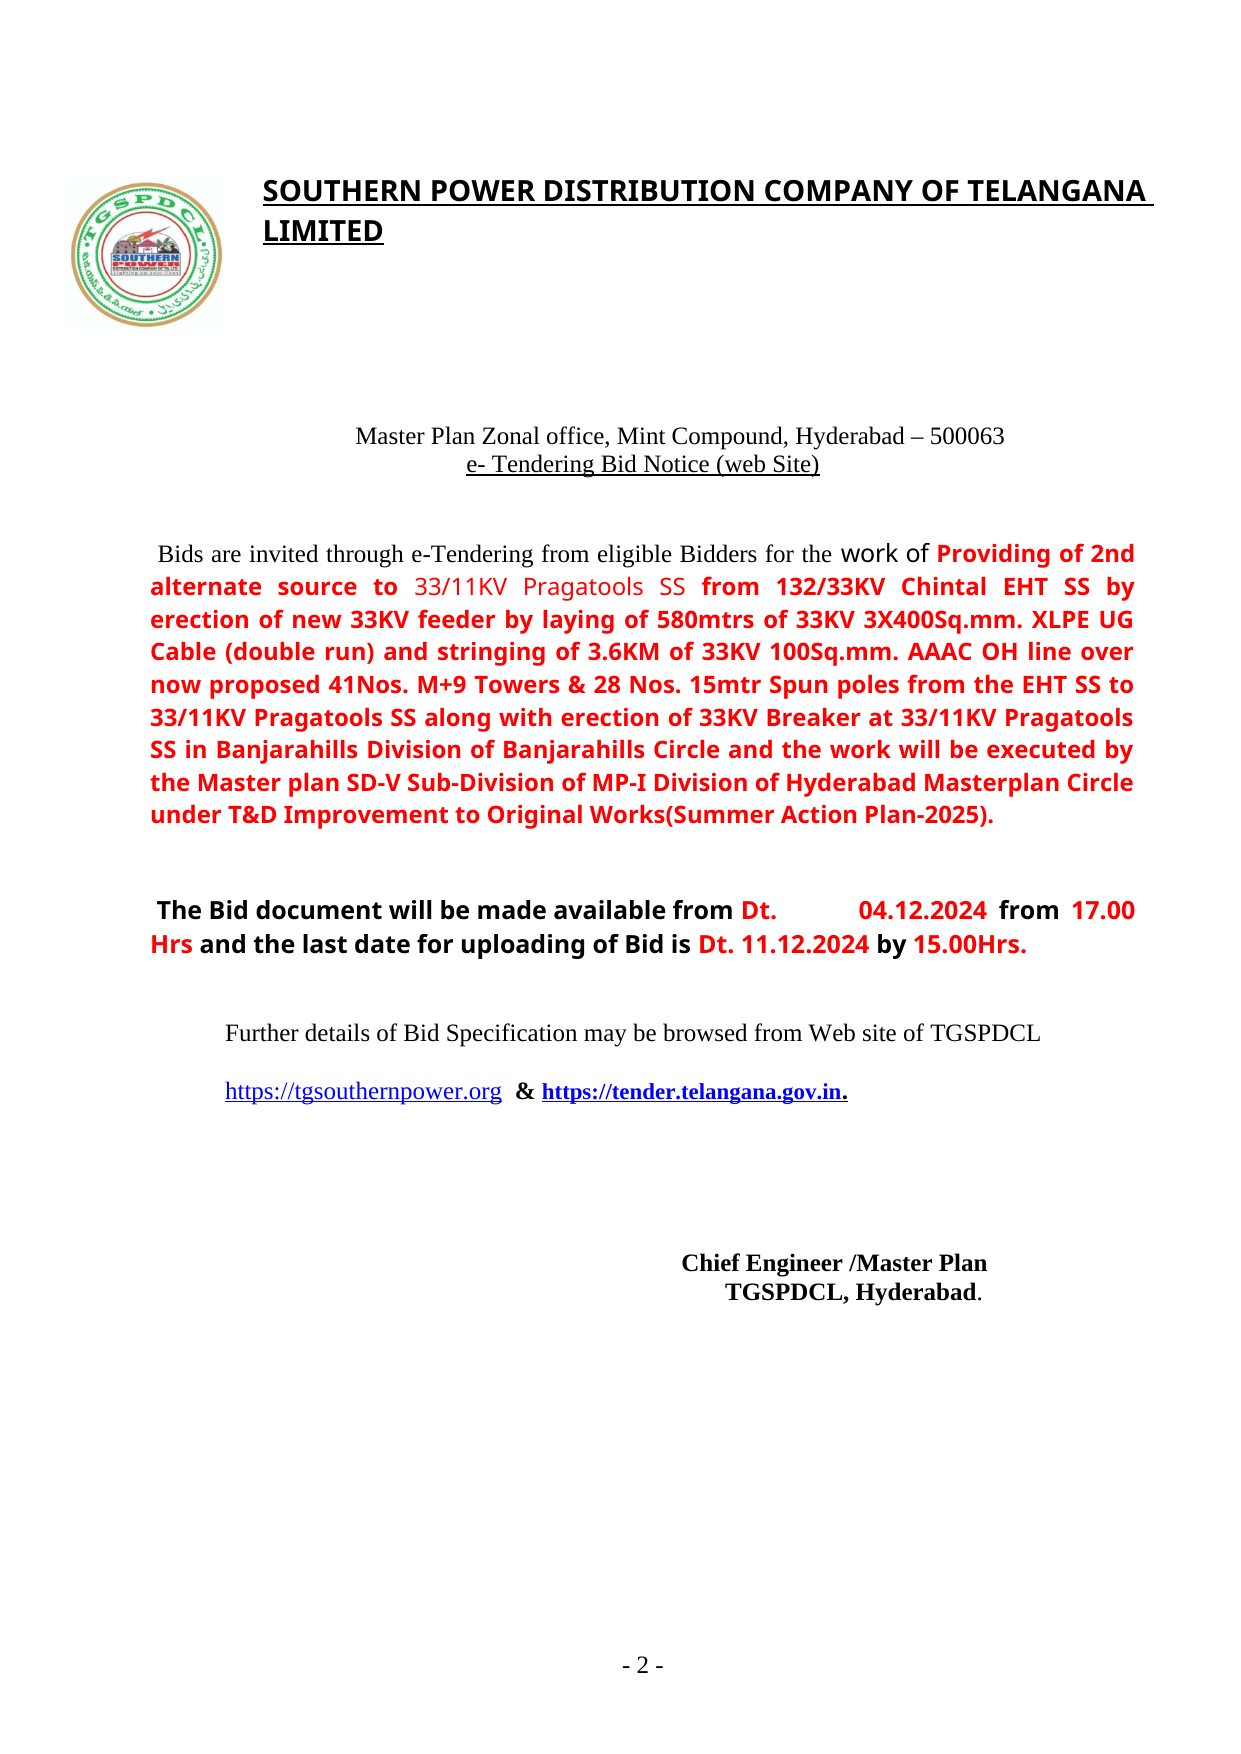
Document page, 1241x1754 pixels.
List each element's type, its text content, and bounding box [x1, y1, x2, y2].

picture [67, 180, 225, 330]
text Further details of Bid Specification may be browsed from Web site of TGSPDCL https://tgsouthernpower.org & https://tender.telangana.gov.in. [225, 1018, 1135, 1105]
subtitle e- Tendering Bid Notice (web Site) [150, 449, 1135, 478]
table_header [56, 123, 251, 330]
text The Bid document will be made available from Dt. 04.12.2024 from 17.00 Hrs and the last date for uploading of Bid is Dt. 11.12.2024 by 15.00Hrs. [150, 892, 1135, 961]
table_header SOUTHERN POWER DISTRIBUTION COMPANY OF TELANGANA LIMITED [251, 123, 1229, 330]
text Master Plan Zonal office, Mint Compound, Hyderabad – 500063 [150, 421, 1135, 449]
text TGSPDCL, Hyderabad. [150, 1277, 1135, 1306]
text Chief Engineer /Master Plan [450, 1248, 1135, 1277]
text Bids are invited through e-Tendering from eligible Bidders for the work of Providing of 2nd alternate source to 33/11KV Pragatools SS from 132/33KV Chintal EHT SS by erection of new 33KV feeder by laying of 580mtrs of 33KV 3X400Sq.mm. XLPE UG Cable (double run) and stringing of 3.6KM of 33KV 100Sq.mm. AAAC OH line over now proposed 41Nos. M+9 Towers & 28 Nos. 15mtr Spun poles from the EHT SS to 33/11KV Pragatools SS along with erection of 33KV Breaker at 33/11KV Pragatools SS in Banjarahills Division of Banjarahills Circle and the work will be executed by the Master plan SD-V Sub-Division of MP-I Division of Hyderabad Masterplan Circle under T&D Improvement to Original Works(Summer Action Plan-2025). [150, 536, 1135, 831]
